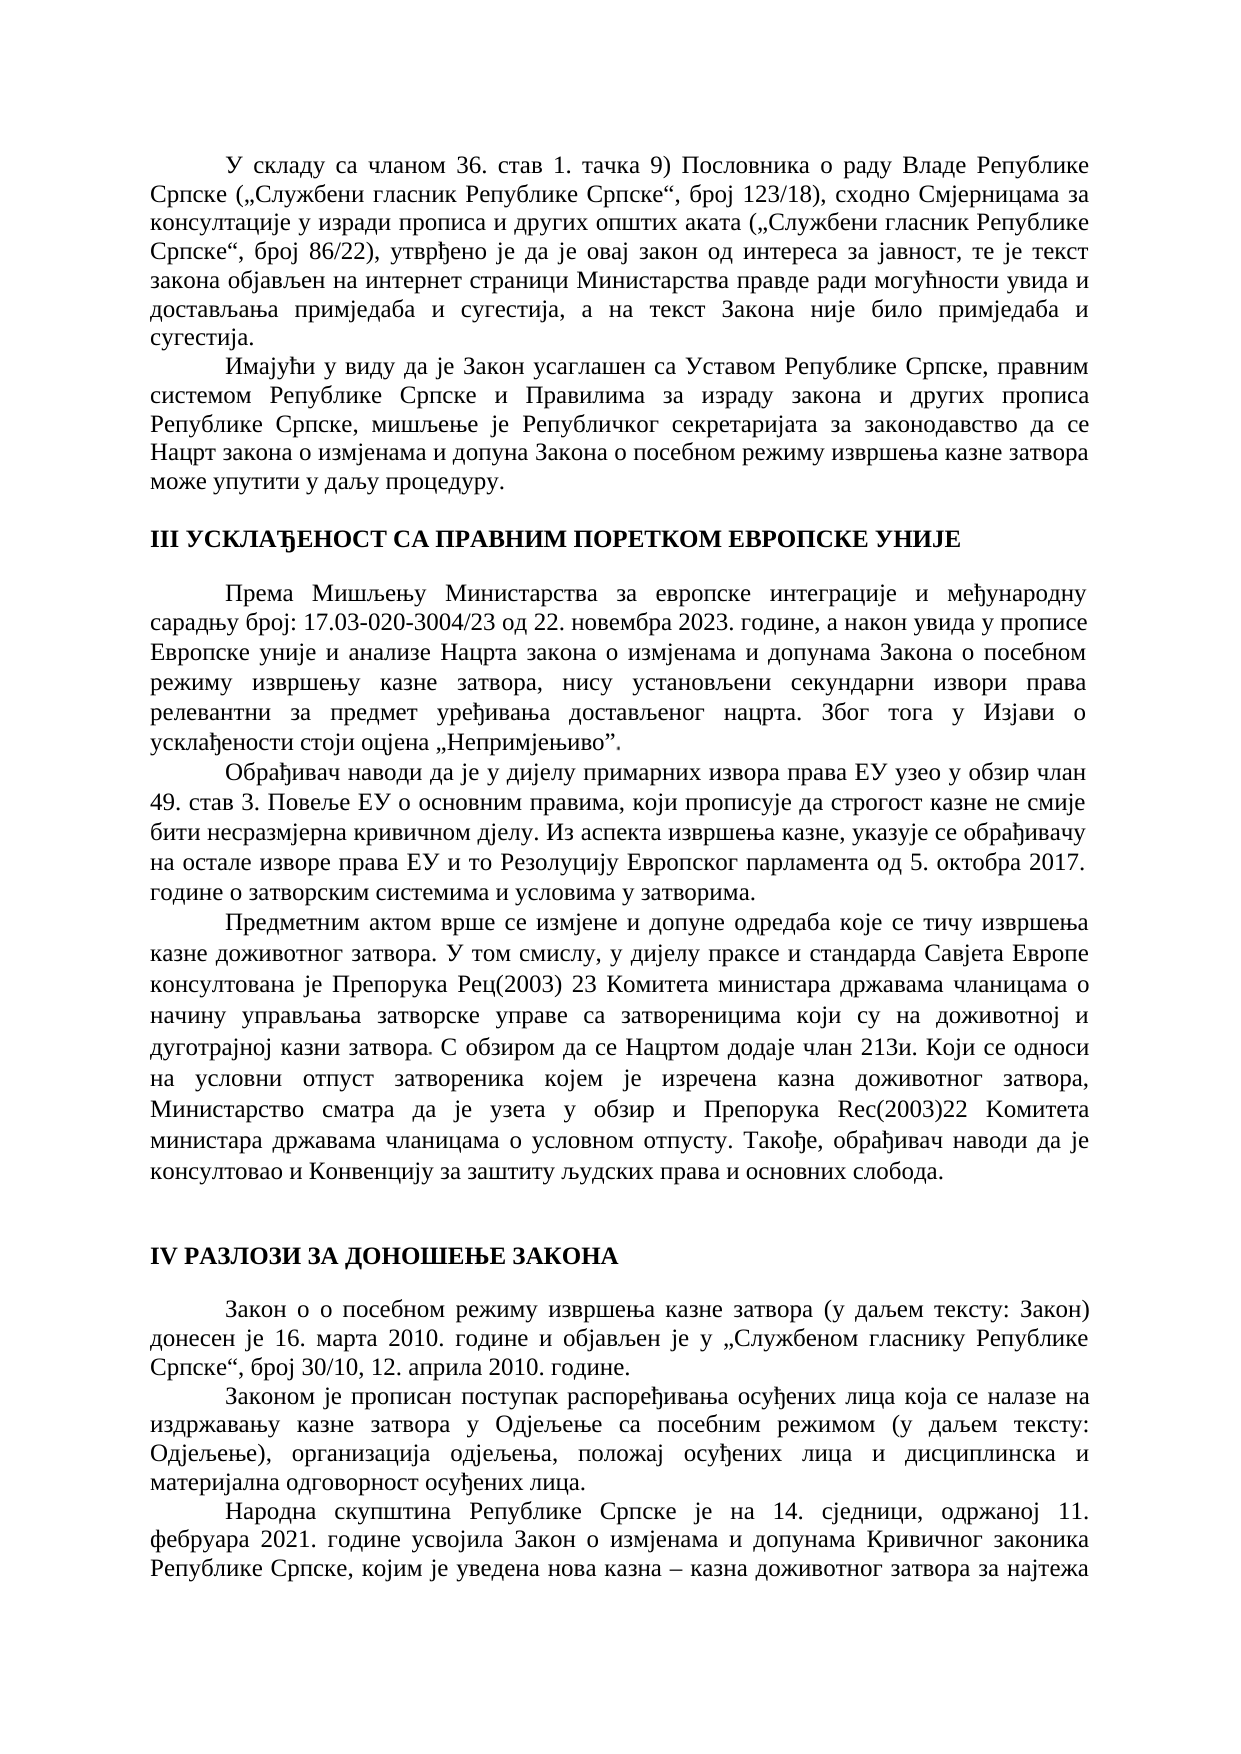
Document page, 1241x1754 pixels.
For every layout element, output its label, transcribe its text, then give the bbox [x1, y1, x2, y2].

text Имајући у виду да је Закон усаглашен са Уставом Републике Српске, правним системом Републике Српске и Правилима за израду закона и других прописа Републике Српске, мишљење је Републичког секретаријата за законодавство да се Нацрт закона о измјенама и допуна Закона о посебном режиму извршења казне затвора може упутити у даљу процедуру. [150, 351, 1090, 495]
text IV РАЗЛОЗИ ЗА ДОНОШЕЊЕ ЗАКОНА [150, 1241, 1090, 1269]
text III УСКЛАЂЕНОСТ СА ПРАВНИМ ПОРЕТКОМ ЕВРОПСКЕ УНИЈЕ [150, 524, 1090, 552]
text Законом је прописан поступак распоређивања осуђених лица која се налазе на издржавању казне затвора у Одјељење са посебним режимом (у даљем тексту: Одјељење), организација одјељења, положај осуђених лица и дисциплинска и материјална одговорност осуђених лица. [150, 1381, 1090, 1496]
text У складу са чланом 36. став 1. тачка 9) Пословника o раду Владе Републике Српске („Службени гласник Републике Српске“, број 123/18), сходно Смјерницама за консултације у изради прописа и других општих аката („Службени гласник Републике Српске“, број 86/22), утврђено је да је овај закон од интереса за јавност, те је текст закона објављен на интернет страници Министарства правде ради могућности увида и достављања примједаба и сугестија, а на текст Закона није било примједаба и сугестија. [150, 150, 1090, 351]
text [150, 1496, 1090, 1582]
text Закон о о посебном режиму извршења казне затвора (у даљем тексту: Закон) донесен је 16. марта 2010. године и објављен је у „Службеном гласнику Републике Српске“, број 30/10, 12. априла 2010. године. [150, 1294, 1090, 1381]
text Према Мишљењу Министарства за европске интеграције и међународну сарадњу број: 17.03-020-3004/23 од 22. новембра 2023. године, а након увида у прописе Европске уније и анализе Нацрта закона о измјенама и допунама Закона о посебном режиму извршењу казне затвора, нису установљени секундарни извори права релевантни за предмет уређивања достављеног нацрта. Због тога у Изјави о усклађености стоји оцјена „Непримјењиво” [150, 578, 1087, 756]
text Обрађивач наводи да је у дијелу примарних извора права ЕУ узео у обзир члан 49. став 3. Повеље ЕУ о основним правима, који прописује да строгост казне не смије бити несразмјерна кривичном дјелу. Из аспекта извршења казне, указује се обрађивачу на остале изворе права ЕУ и то Резолуцију Европског парламента од 5. октобра 2017. године о затворским системима и условима у затворима. [150, 757, 1087, 906]
text Предметним актом врше се измјене и допуне одредаба које се тичу извршења казне доживотног затвора. У том смислу, у дијелу праксе и стандарда Савјета Европе консултована је Препорука Рец(2003) 23 Комитета министара државама чланицама о начину управљања затворске управе са затвореницима који су на доживотној и дуготрајној казни затвора С обзиром да се Нацртом додаје члан 213и. Који се односи на условни отпуст затвореника којем је изречена казна доживотног затвора, Министарство сматра да је узета у обзир и Препорука Rec(2003)22 Koмитета министара државама чланицама о условном отпусту. Такође, обрађивач наводи да је консултовао и Конвенцију за заштиту људских права и основних слобода. [150, 907, 1090, 1184]
